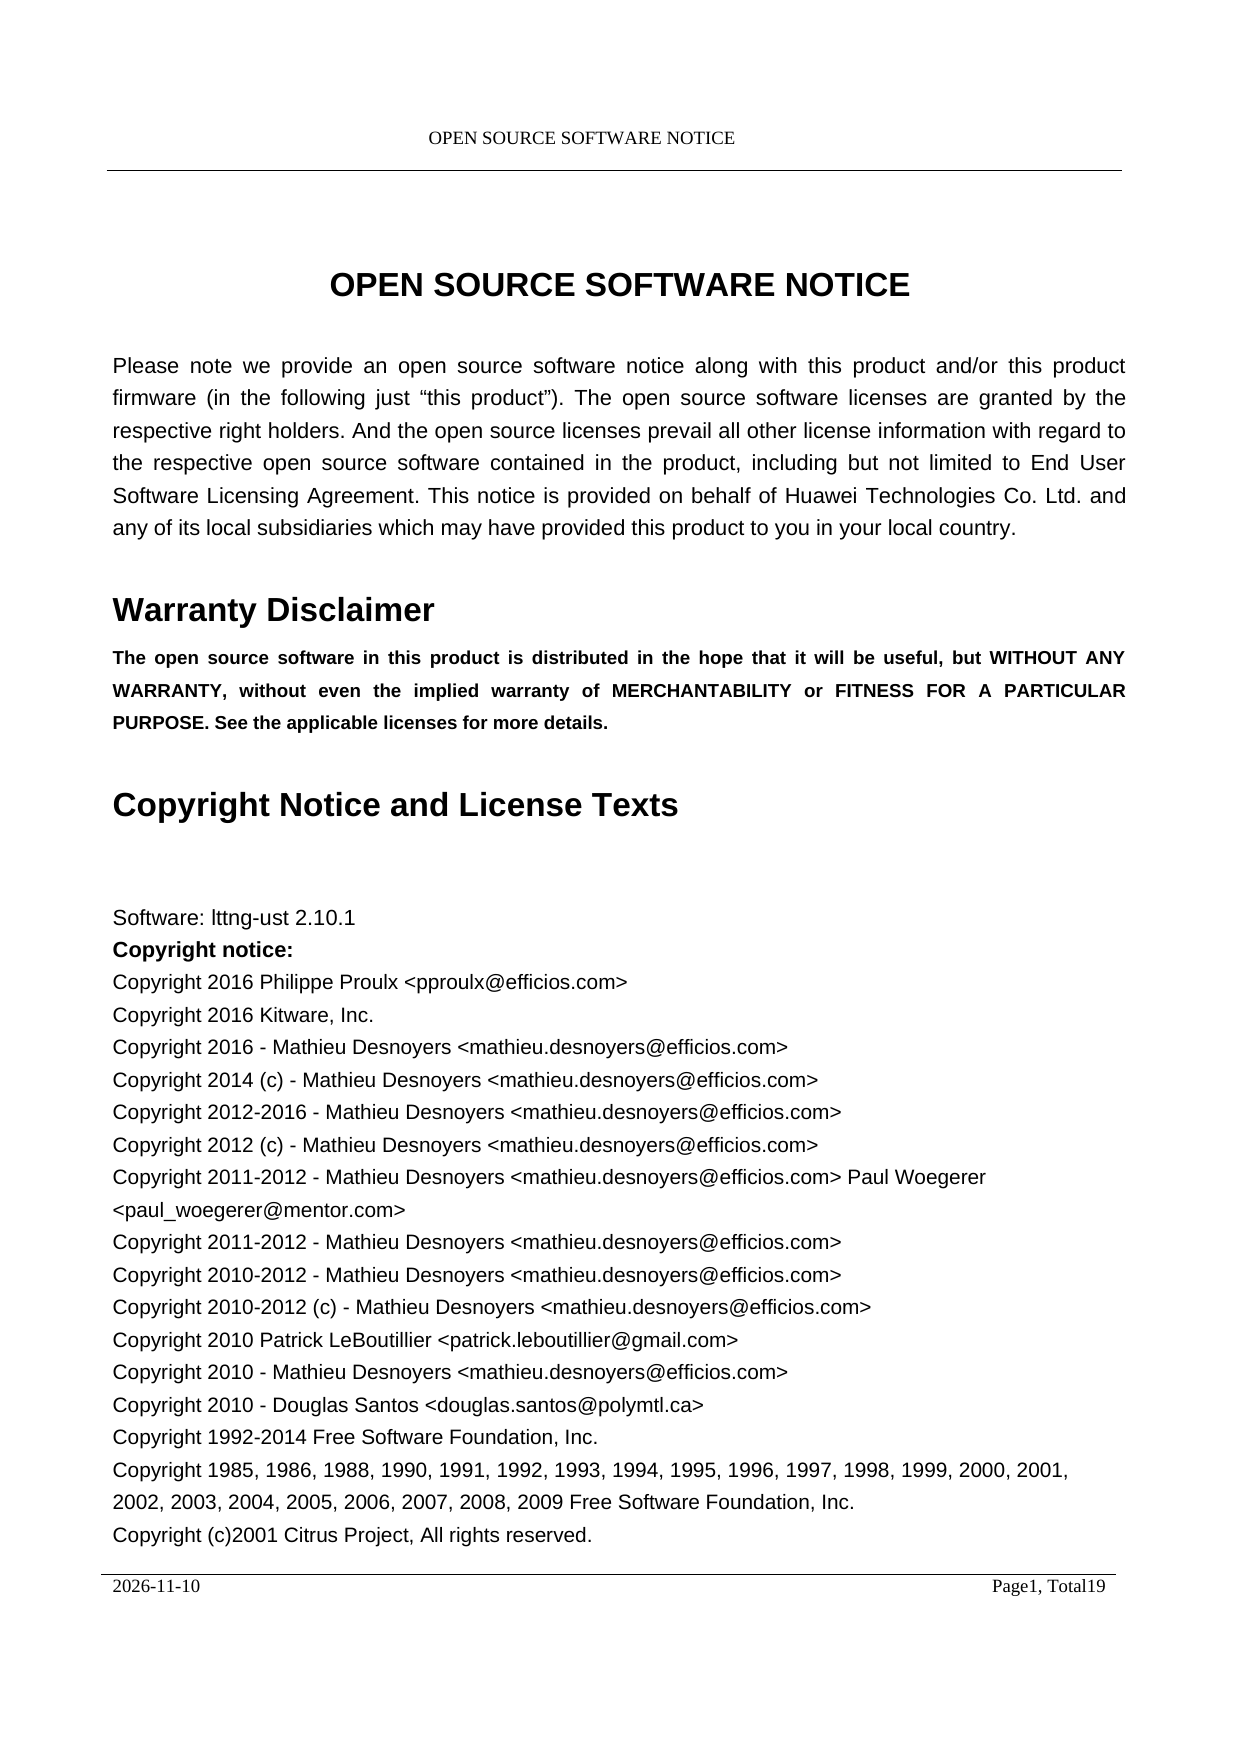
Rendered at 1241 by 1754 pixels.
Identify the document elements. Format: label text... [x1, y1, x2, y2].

text Copyright notice: [112, 933, 1128, 966]
text Copyright 2014 (c) - Mathieu Desnoyers <mathieu.desnoyers@efficios.com> [112, 1063, 1128, 1096]
text Copyright 2010 - Mathieu Desnoyers <mathieu.desnoyers@efficios.com> [112, 1356, 1128, 1388]
text OPEN SOURCE SOFTWARE NOTICE [112, 251, 1128, 316]
text Copyright 2010-2012 - Mathieu Desnoyers <mathieu.desnoyers@efficios.com> [112, 1258, 1128, 1291]
text Software: lttng-ust 2.10.1 [112, 901, 1128, 933]
text Copyright (c)2001 Citrus Project, All rights reserved. [112, 1518, 1128, 1551]
text Copyright 2010 Patrick LeBoutillier <patrick.leboutillier@gmail.com> [112, 1323, 1128, 1356]
text Copyright 2016 - Mathieu Desnoyers <mathieu.desnoyers@efficios.com> [112, 1031, 1128, 1063]
text Copyright Notice and License Texts [112, 771, 1128, 836]
text Copyright 2012-2016 - Mathieu Desnoyers <mathieu.desnoyers@efficios.com> [112, 1096, 1128, 1128]
text Copyright 2016 Kitware, Inc. [112, 998, 1128, 1031]
text Copyright 2011-2012 - Mathieu Desnoyers <mathieu.desnoyers@efficios.com> [112, 1226, 1128, 1258]
text Copyright 2010-2012 (c) - Mathieu Desnoyers <mathieu.desnoyers@efficios.com> [112, 1291, 1128, 1323]
text Copyright 2012 (c) - Mathieu Desnoyers <mathieu.desnoyers@efficios.com> [112, 1128, 1128, 1161]
text Warranty Disclaimer [112, 576, 1128, 641]
text Copyright 1985, 1986, 1988, 1990, 1991, 1992, 1993, 1994, 1995, 1996, 1997, 1998, 1999, 2000, 2001, 2002, 2003, 2004, 2005, 2006, 2007, 2008, 2009 Free Software Foundation, Inc. [112, 1453, 1128, 1518]
text Copyright 2011-2012 - Mathieu Desnoyers <mathieu.desnoyers@efficios.com> Paul Woegerer <paul_woegerer@mentor.com> [112, 1161, 1128, 1226]
text Copyright 2010 - Douglas Santos <douglas.santos@polymtl.ca> [112, 1388, 1128, 1421]
text Please note we provide an open source software notice along with this product and/or this product firmware (in the following just “this product”). The open source software licenses are granted by the respective right holders. And the open source licenses prevail all other license information with regard to the respective open source software contained in the product, including but not limited to End User Software Licensing Agreement. This notice is provided on behalf of Huawei Technologies Co. Ltd. and any of its local subsidiaries which may have provided this product to you in your local country. [112, 349, 1128, 544]
text Copyright 1992-2014 Free Software Foundation, Inc. [112, 1421, 1128, 1453]
text The open source software in this product is distributed in the hope that it will be useful, but WITHOUT ANY WARRANTY, without even the implied warranty of MERCHANTABILITY or FITNESS FOR A PARTICULAR PURPOSE. See the applicable licenses for more details. [112, 641, 1128, 739]
text Copyright 2016 Philippe Proulx <pproulx@efficios.com> [112, 966, 1128, 998]
